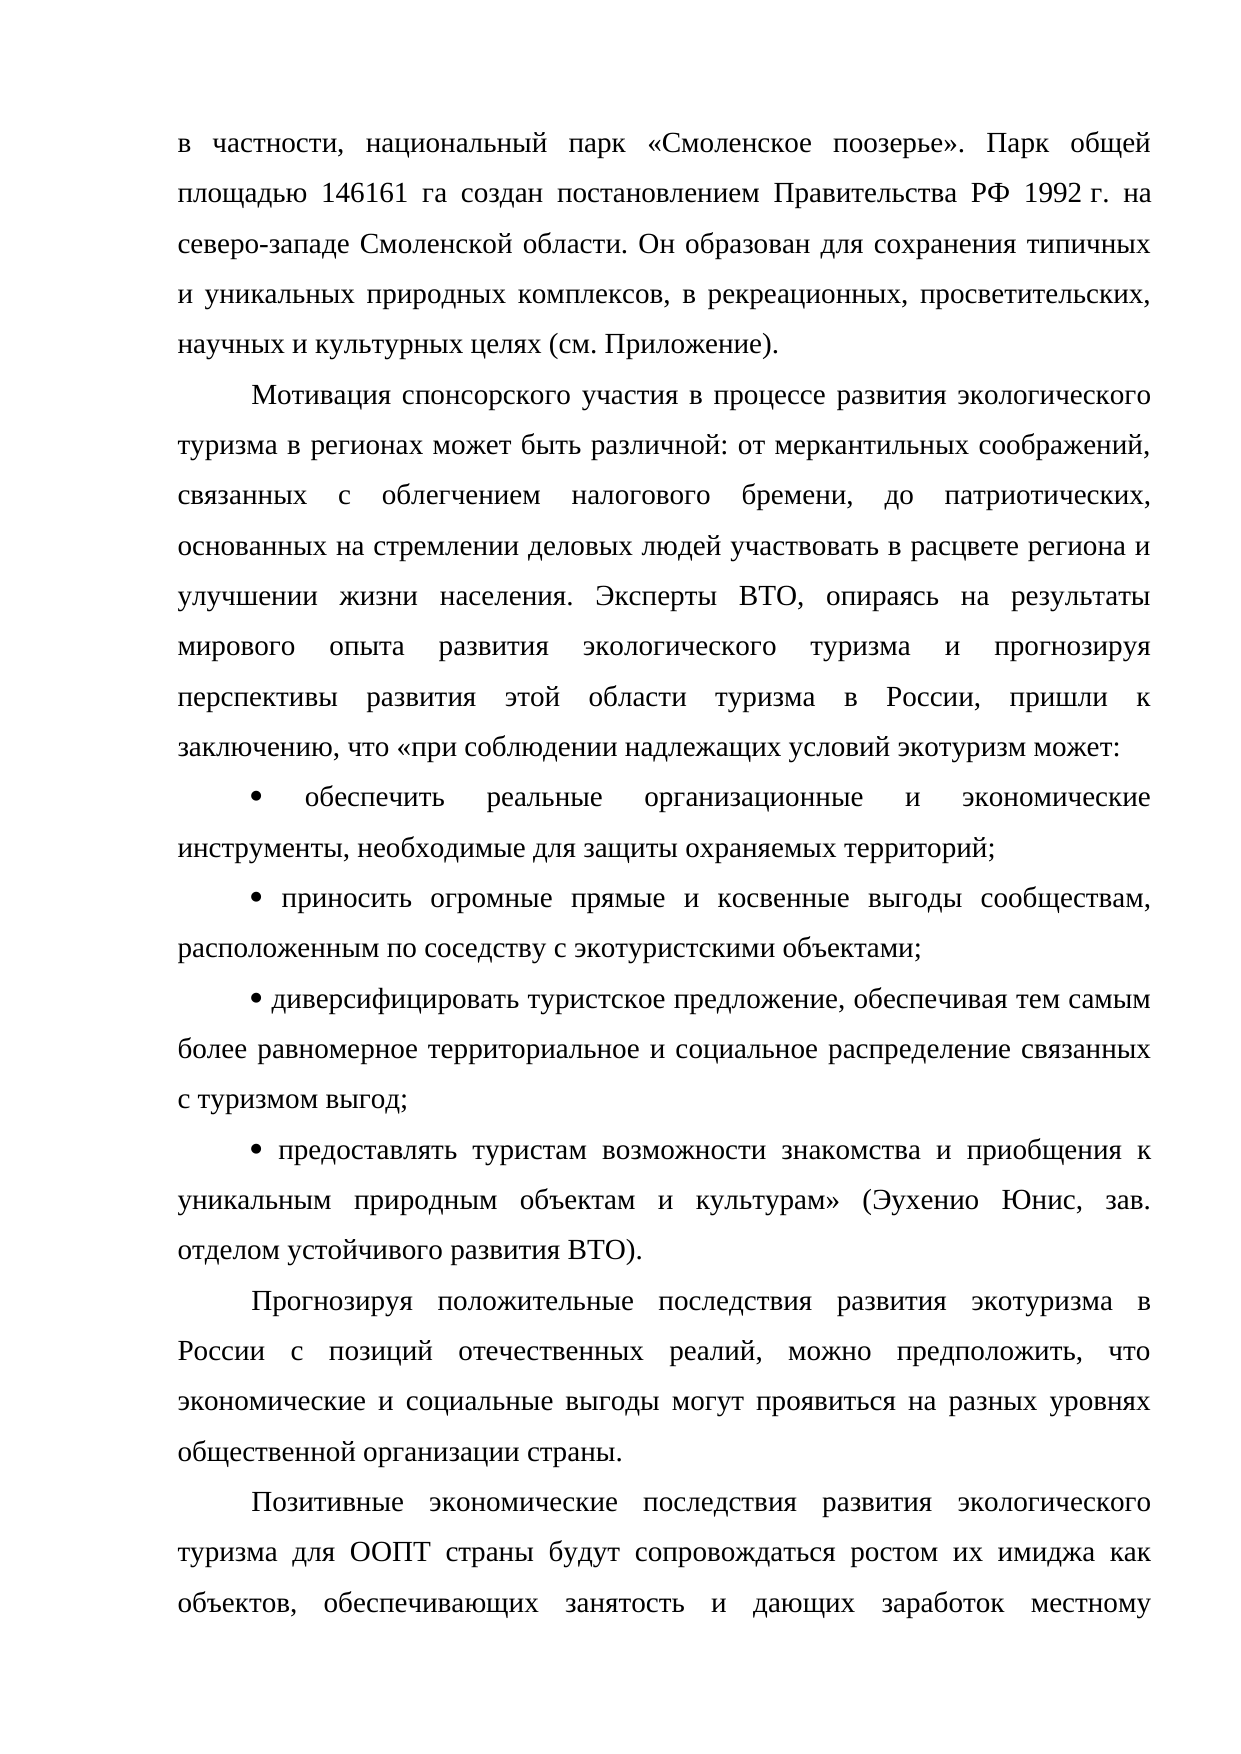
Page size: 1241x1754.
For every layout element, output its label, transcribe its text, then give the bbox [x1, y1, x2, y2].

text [177, 125, 1152, 360]
text приносить огромные прямые и косвенные выгоды сообществам, расположенным по соседству с экотуристскими объектами; [177, 880, 1152, 964]
text обеспечить реальные организационные и экономические инструменты, необходимые для защиты охраняемых территорий; [177, 779, 1152, 863]
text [177, 1484, 1152, 1618]
text диверсифицировать туристское предложение, обеспечивая тем самым более равномерное территориальное и социальное распределение связанных с туризмом выгод; [177, 981, 1152, 1115]
text предоставлять туристам возможности знакомства и приобщения к уникальным природным объектам и культурам» (Эухенио Юнис, зав. отделом устойчивого развития ВТО). [177, 1132, 1152, 1266]
text Прогнозируя положительные последствия развития экотуризма в России с позиций отечественных реалий, можно предположить, что экономические и социальные выгоды могут проявиться на разных уровнях общественной организации страны. [177, 1283, 1152, 1467]
text Мотивация спонсорского участия в процессе развития экологического туризма в регионах может быть различной: от меркантильных соображений, связанных с облегчением налогового бремени, до патриотических, основанных на стремлении деловых людей участвовать в расцвете региона и улучшении жизни населения. Эксперты ВТО, опираясь на результаты мирового опыта развития экологического туризма и прогнозируя перспективы развития этой области туризма в России, пришли к заключению, что «при соблюдении надлежащих условий экотуризм может: [177, 377, 1152, 762]
